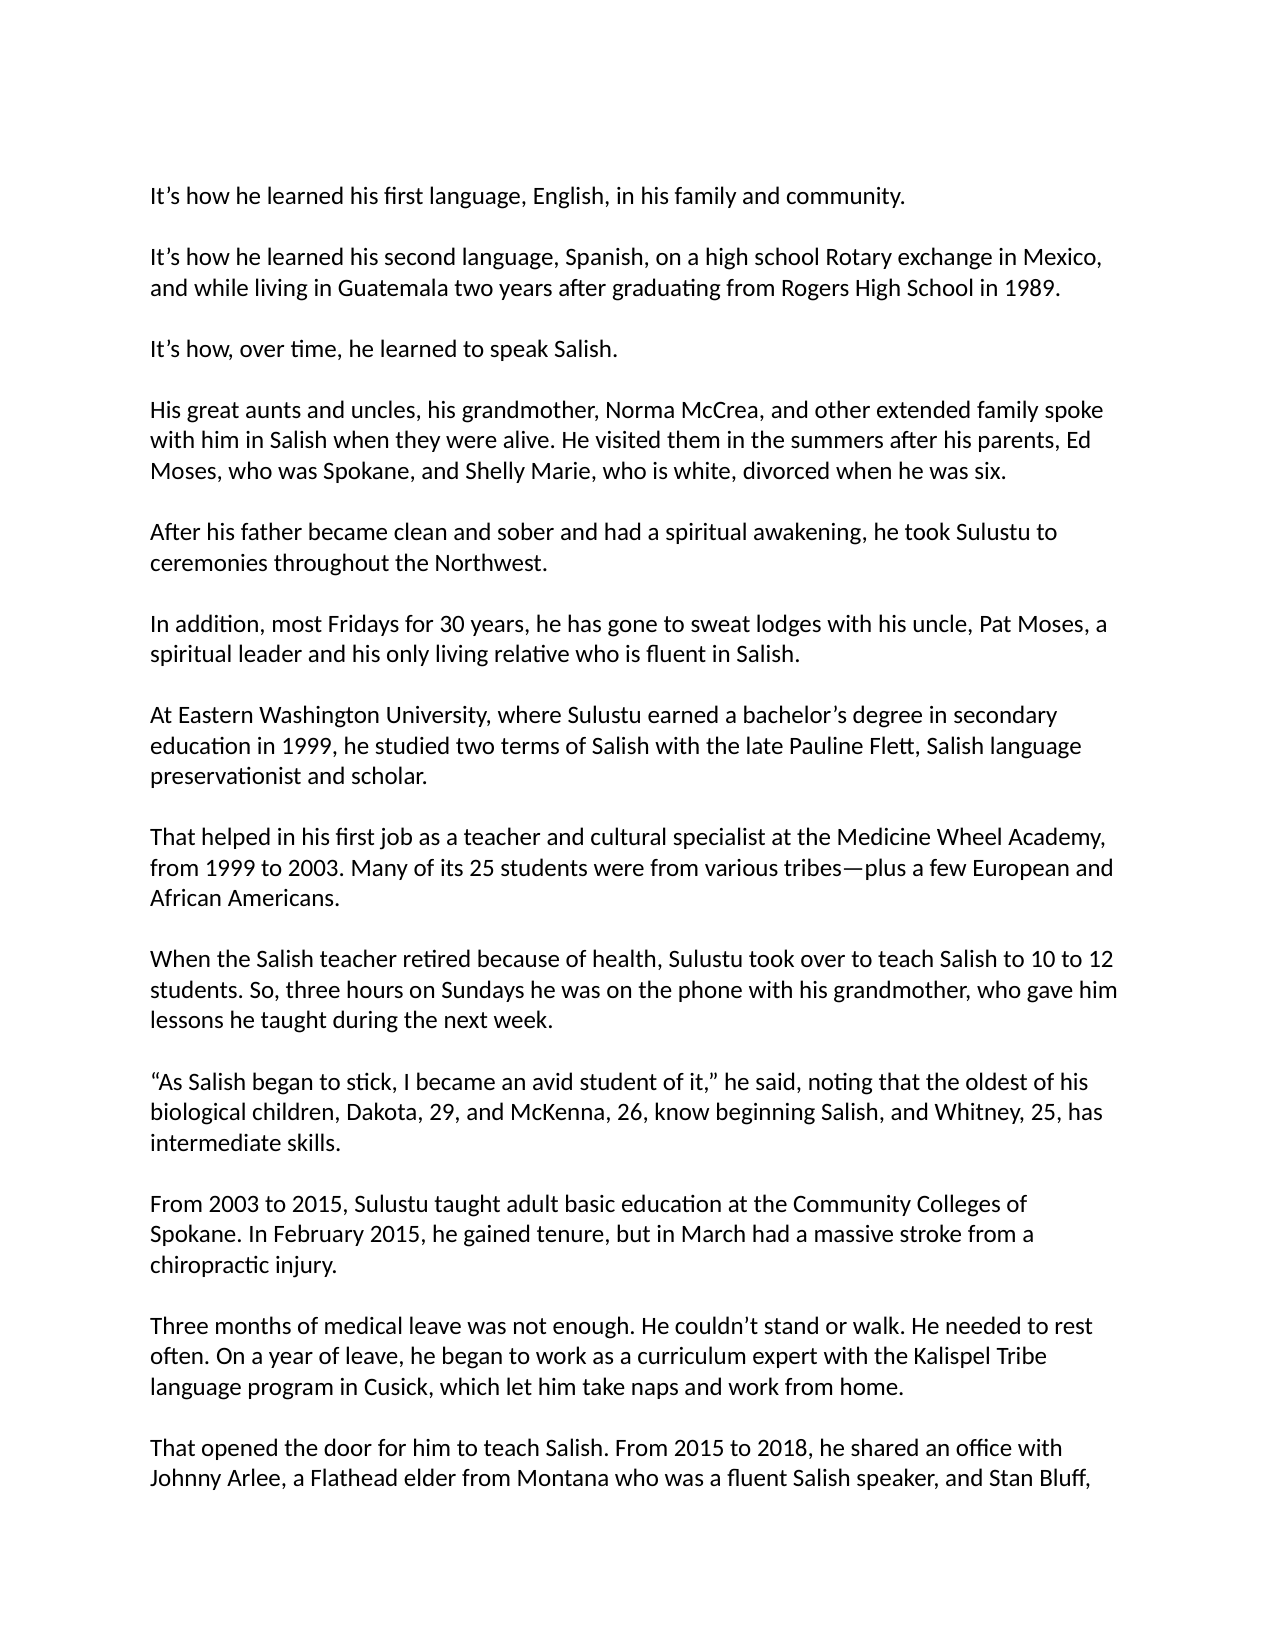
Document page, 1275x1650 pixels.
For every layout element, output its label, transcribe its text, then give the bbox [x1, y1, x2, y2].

text After his father became clean and sober and had a spiritual awakening, he took Sulustu to ceremonies throughout the Northwest. [150, 516, 1125, 577]
text That helped in his first job as a teacher and cultural specialist at the Medicine Wheel Academy, from 1999 to 2003. Many of its 25 students were from various tribes—plus a few European and African Americans. [150, 821, 1125, 913]
text It’s how he learned his second language, Spanish, on a high school Rotary exchange in Mexico, and while living in Guatemala two years after graduating from Rogers High School in 1989. [150, 242, 1125, 303]
text At Eastern Washington University, where Sulustu earned a bachelor’s degree in secondary education in 1999, he studied two terms of Salish with the late Pauline Flett, Salish language preservationist and scholar. [150, 699, 1125, 791]
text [150, 1432, 1125, 1493]
text It’s how he learned his first language, English, in his family and community. [150, 181, 1125, 211]
text From 2003 to 2015, Sulustu taught adult basic education at the Community Colleges of Spokane. In February 2015, he gained tenure, but in March had a massive stroke from a chiropractic injury. [150, 1188, 1125, 1279]
text It’s how, over time, he learned to speak Salish. [150, 333, 1125, 364]
text In addition, most Fridays for 30 years, he has gone to sweat lodges with his uncle, Pat Moses, a spiritual leader and his only living relative who is fluent in Salish. [150, 608, 1125, 669]
text His great aunts and uncles, his grandmother, Norma McCrea, and other extended family spoke with him in Salish when they were alive. He visited them in the summers after his parents, Ed Moses, who was Spokane, and Shelly Marie, who is white, divorced when he was six. [150, 394, 1125, 486]
text Three months of medical leave was not enough. He couldn’t stand or walk. He needed to rest often. On a year of leave, he began to work as a curriculum expert with the Kalispel Tribe language program in Cusick, which let him take naps and work from home. [150, 1310, 1125, 1401]
text “As Salish began to stick, I became an avid student of it,” he said, noting that the oldest of his biological children, Dakota, 29, and McKenna, 26, know beginning Salish, and Whitney, 25, has intermediate skills. [150, 1066, 1125, 1157]
text When the Salish teacher retired because of health, Sulustu took over to teach Salish to 10 to 12 students. So, three hours on Sundays he was on the phone with his grandmother, who gave him lessons he taught during the next week. [150, 943, 1125, 1035]
